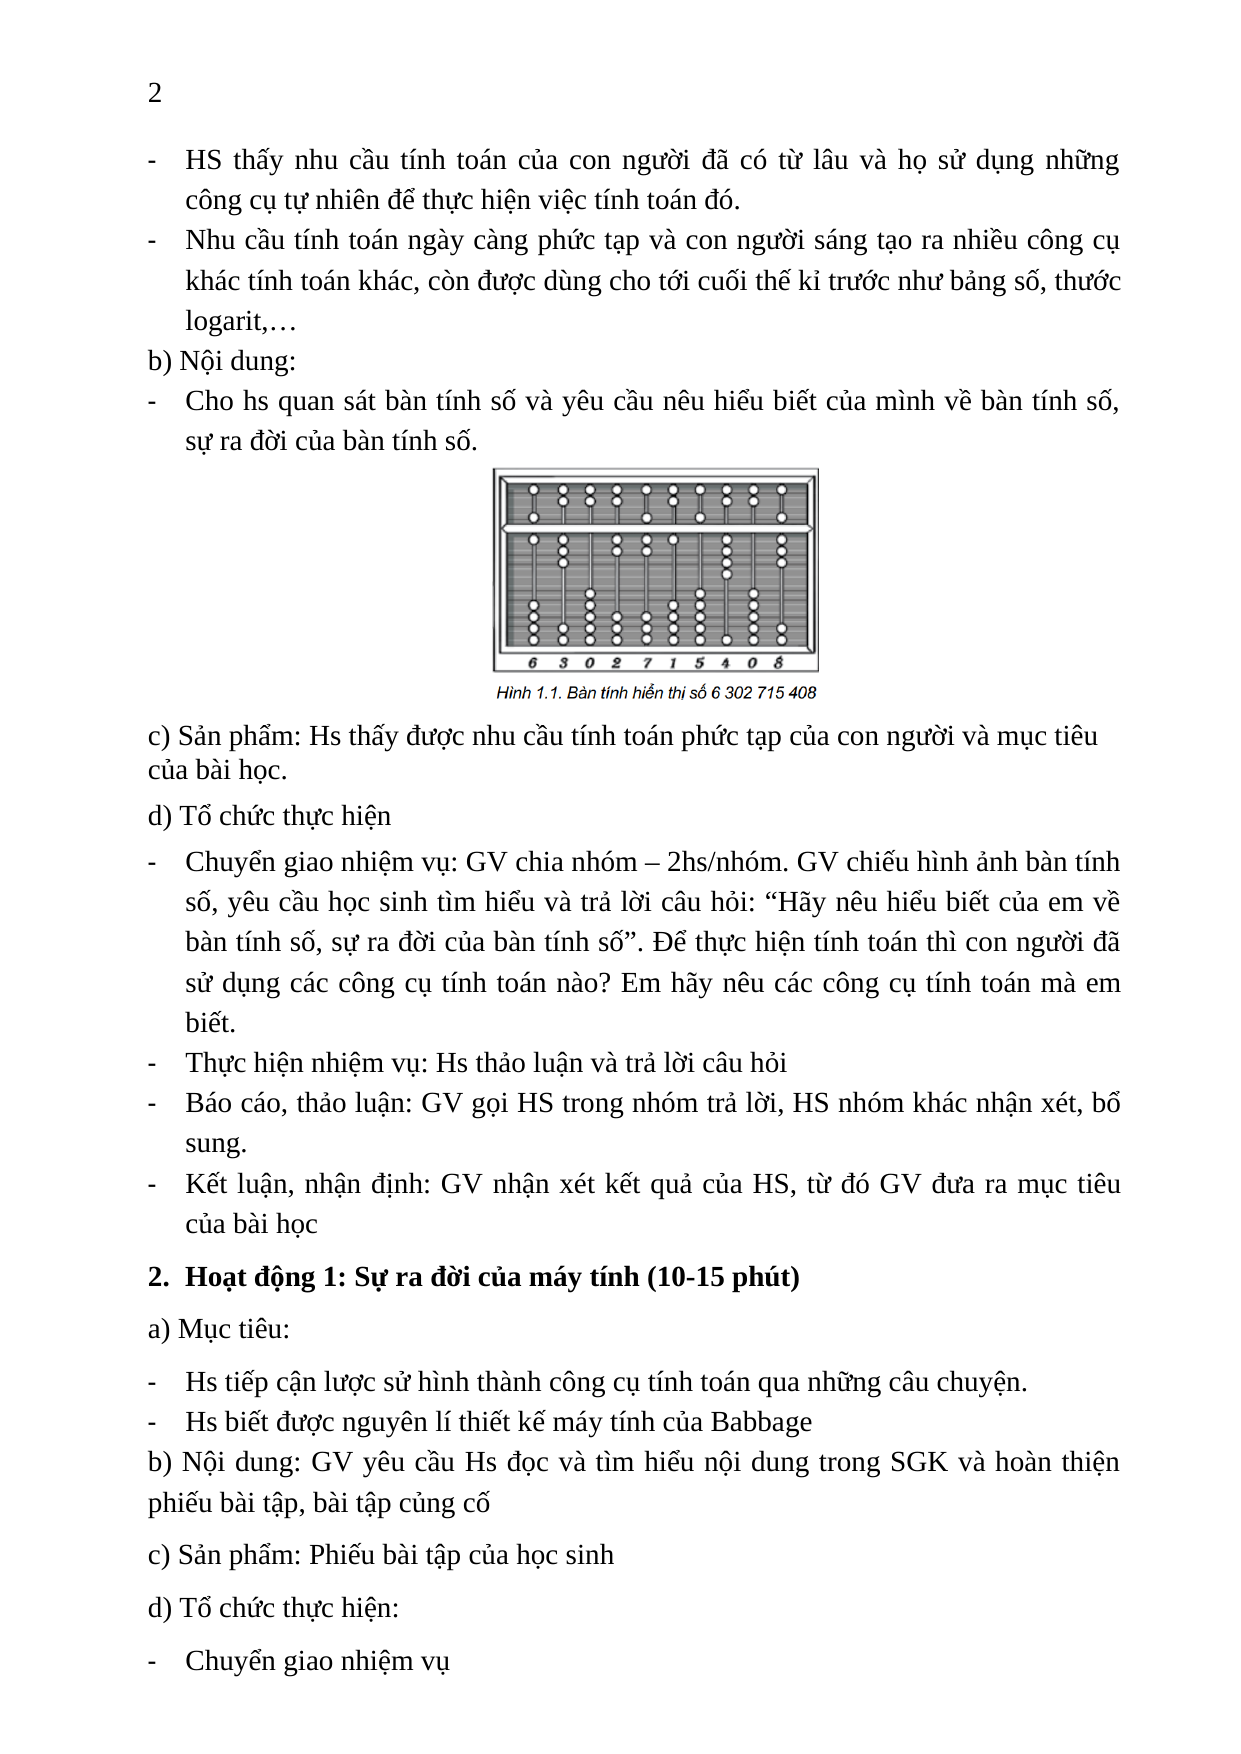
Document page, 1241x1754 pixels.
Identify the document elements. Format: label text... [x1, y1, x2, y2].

text c) Sản phẩm: Phiếu bài tập của học sinh [148, 1537, 1122, 1571]
list Chuyển giao nhiệm vụ [148, 1643, 1122, 1676]
text d) Tổ chức thực hiện [148, 798, 1122, 832]
list Hs tiếp cận lược sử hình thành công cụ tính toán qua những câu chuyện. [148, 1364, 1122, 1398]
text d) Tổ chức thực hiện: [148, 1590, 1122, 1624]
text b) Nội dung: GV yêu cầu Hs đọc và tìm hiểu nội dung trong SGK và hoàn thiện phiếu bài tập, bài tập củng cố [148, 1444, 1122, 1518]
list Cho hs quan sát bàn tính số và yêu cầu nêu hiểu biết của mình về bàn tính số, sự ra đời của bàn tính số. [148, 383, 1122, 457]
list Kết luận, nhận định: GV nhận xét kết quả của HS, từ đó GV đưa ra mục tiêu của bài học [148, 1166, 1122, 1239]
list Hs biết được nguyên lí thiết kế máy tính của Babbage [148, 1404, 1122, 1438]
list Thực hiện nhiệm vụ: Hs thảo luận và trả lời câu hỏi [148, 1045, 1122, 1079]
text c) Sản phẩm: Hs thấy được nhu cầu tính toán phức tạp của con người và mục tiêu của bài học. [148, 718, 1122, 786]
picture [488, 463, 819, 700]
list Báo cáo, thảo luận: GV gọi HS trong nhóm trả lời, HS nhóm khác nhận xét, bổ sung. [148, 1085, 1122, 1159]
list Chuyển giao nhiệm vụ: GV chia nhóm – 2hs/nhóm. GV chiếu hình ảnh bàn tính số, yêu cầu học sinh tìm hiểu và trả lời câu hỏi: “Hãy nêu hiểu biết của em về bàn tính số, sự ra đời của bàn tính số”. Để thực hiện tính toán thì con người đã sử dụng các công cụ tính toán nào? Em hãy nêu các công cụ tính toán mà em biết. [148, 844, 1122, 1038]
list HS thấy nhu cầu tính toán của con người đã có từ lâu và họ sử dụng những công cụ tự nhiên để thực hiện việc tính toán đó. [148, 142, 1122, 216]
list Hoạt động 1: Sự ra đời của máy tính (10-15 phút) [148, 1259, 1122, 1292]
text b) Nội dung: [148, 343, 1122, 377]
text a) Mục tiêu: [148, 1311, 1122, 1345]
list Nhu cầu tính toán ngày càng phức tạp và con người sáng tạo ra nhiều công cụ khác tính toán khác, còn được dùng cho tới cuối thế kỉ trước như bảng số, thước logarit,… [148, 222, 1122, 336]
